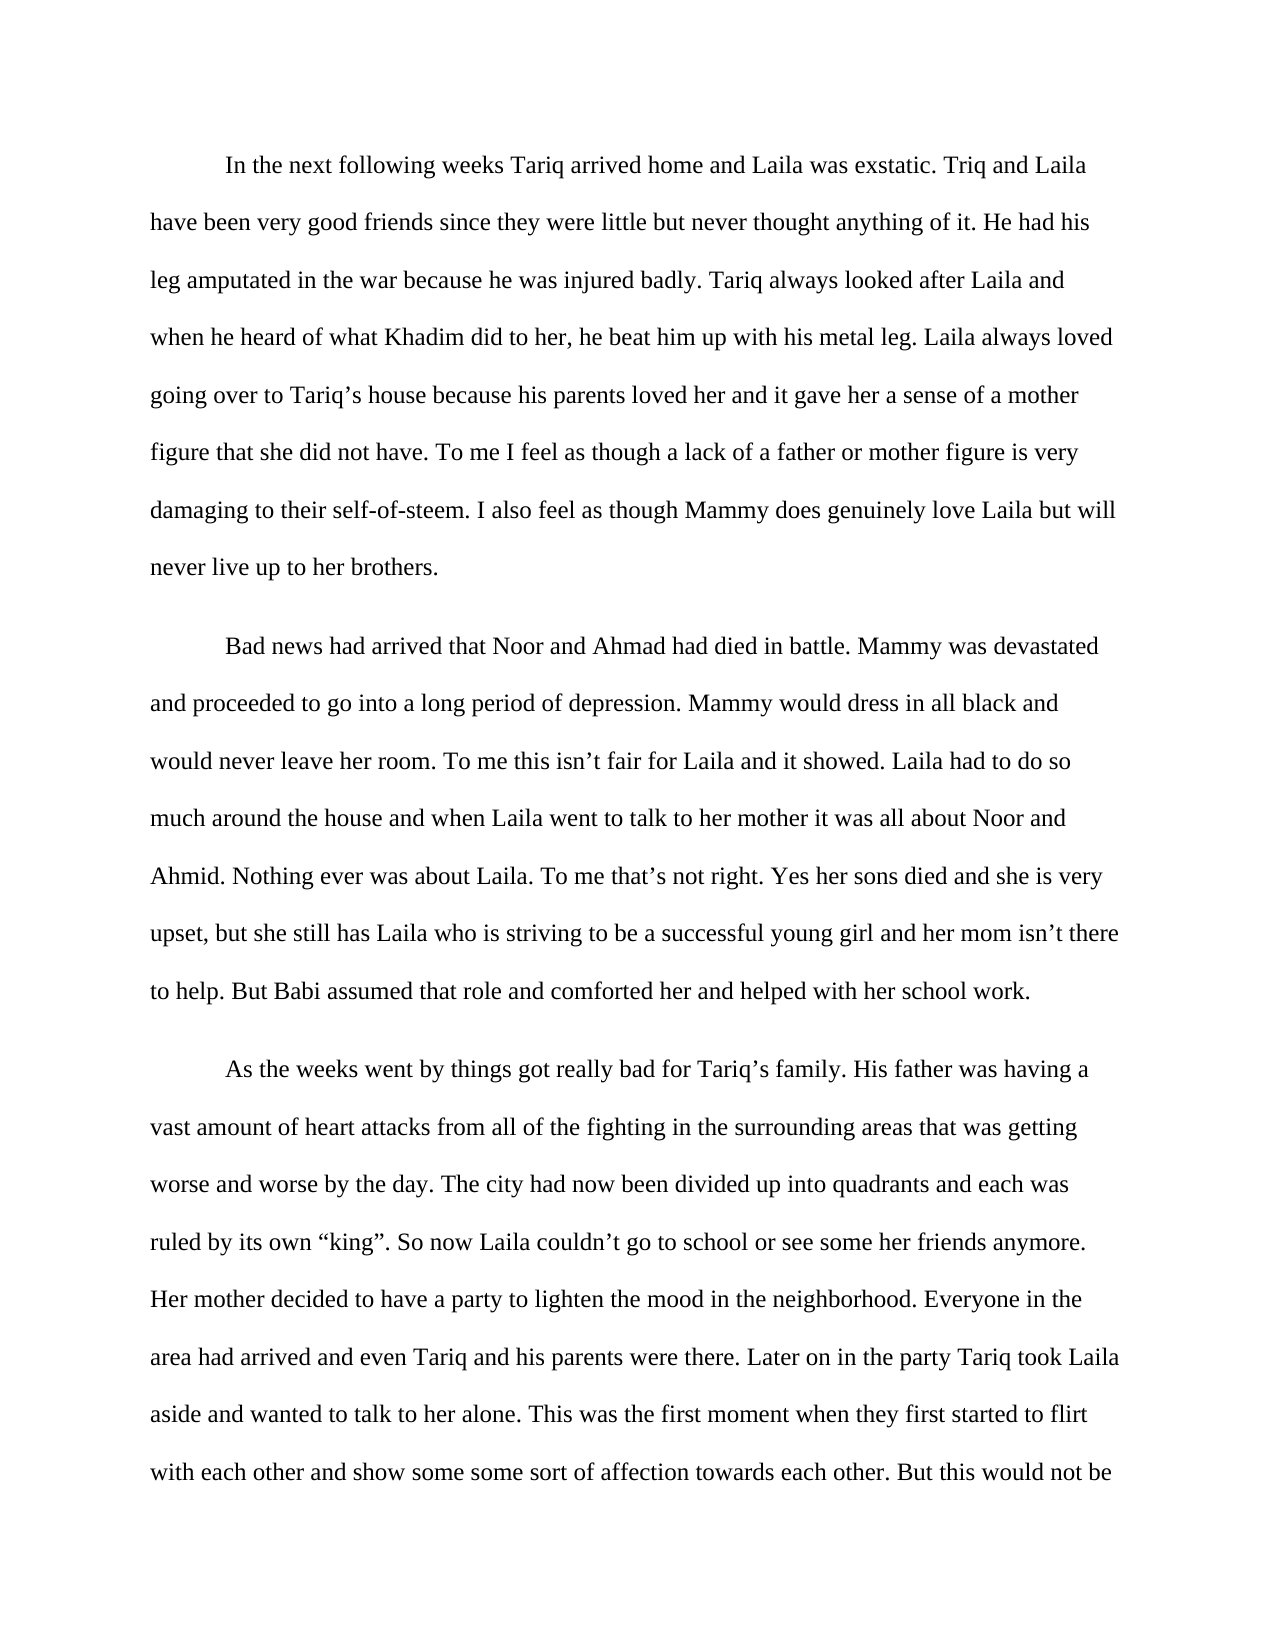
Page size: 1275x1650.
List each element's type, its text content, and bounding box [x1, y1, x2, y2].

text In the next following weeks Tariq arrived home and Laila was exstatic. Triq and Laila have been very good friends since they were little but never thought anything of it. He had his leg amputated in the war because he was injured badly. Tariq always looked after Laila and when he heard of what Khadim did to her, he beat him up with his metal leg. Laila always loved going over to Tariq’s house because his parents loved her and it gave her a sense of a mother figure that she did not have. To me I feel as though a lack of a father or mother figure is very damaging to their self-of-steem. I also feel as though Mammy does genuinely love Laila but will never live up to her brothers. [150, 150, 1125, 581]
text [150, 1054, 1125, 1485]
text Bad news had arrived that Noor and Ahmad had died in battle. Mammy was devastated and proceeded to go into a long period of depression. Mammy would dress in all black and would never leave her room. To me this isn’t fair for Laila and it showed. Laila had to do so much around the house and when Laila went to talk to her mother it was all about Noor and Ahmid. Nothing ever was about Laila. To me that’s not right. Yes her sons died and she is very upset, but she still has Laila who is striving to be a successful young girl and her mom isn’t there to help. But Babi assumed that role and comforted her and helped with her school work. [150, 631, 1125, 1004]
